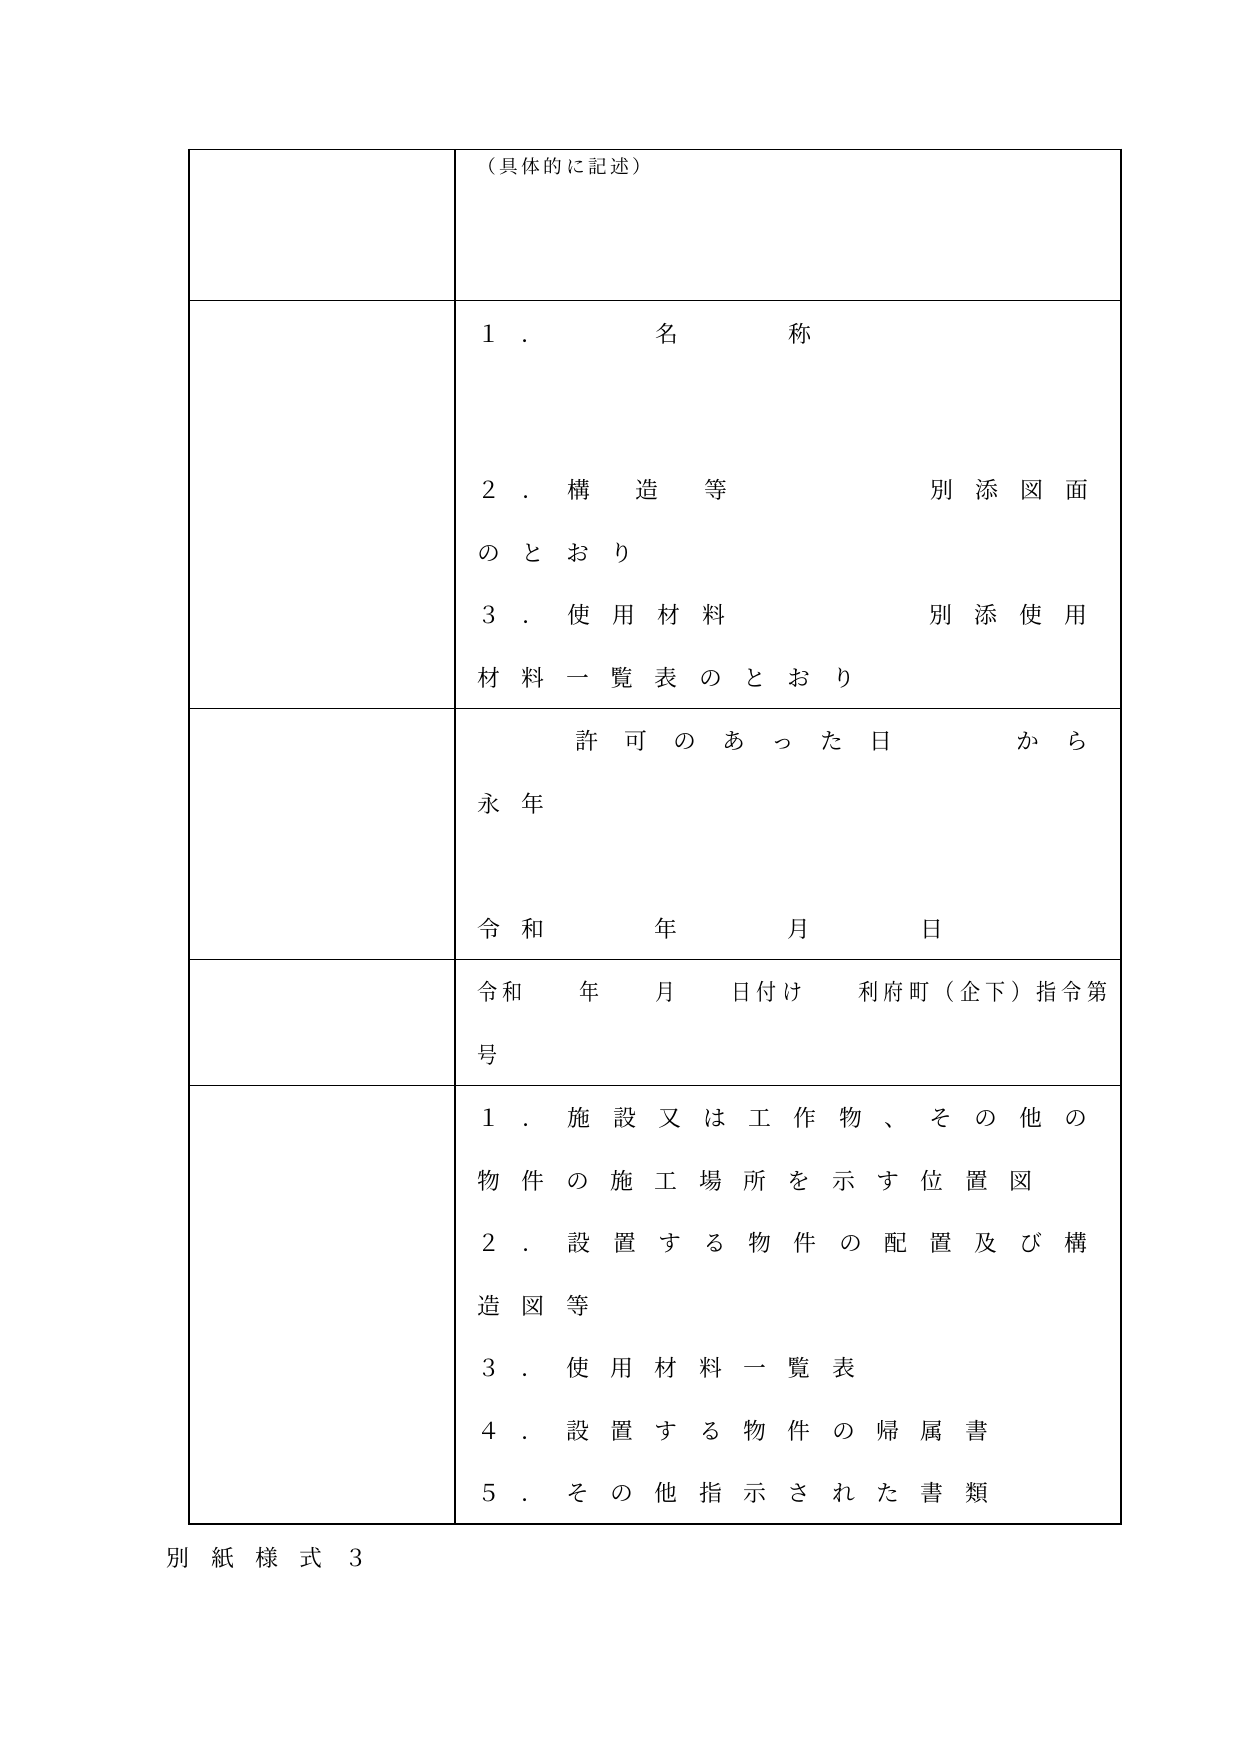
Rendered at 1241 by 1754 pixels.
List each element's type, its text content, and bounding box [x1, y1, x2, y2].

table_cell [190, 1086, 454, 1523]
table_cell [190, 709, 454, 958]
table_cell 許可のあった日 から 永年 令和 年 月 日 [456, 709, 1120, 958]
table_cell 令和 年 月 日付け 利府町（企下）指令第 号 [456, 960, 1120, 1084]
table_cell （具体的に記述） [456, 150, 1120, 300]
table_cell １．施設又は工作物、その他の物件の施工場所を示す位置図 ２．設置する物件の配置及び構造図等 ３．使用材料一覧表 ４．設置する物件の帰属書 ５．その他指示された書類 [456, 1086, 1120, 1523]
table_cell 名 称 ２．構 造 等 別添図面のとおり ３．使用材料 別添使用材料一覧表のとおり [456, 301, 1120, 707]
table_cell [190, 960, 454, 1084]
table_cell [190, 301, 454, 707]
table_cell [190, 150, 454, 300]
text 別紙様式３ [167, 1525, 1121, 1588]
